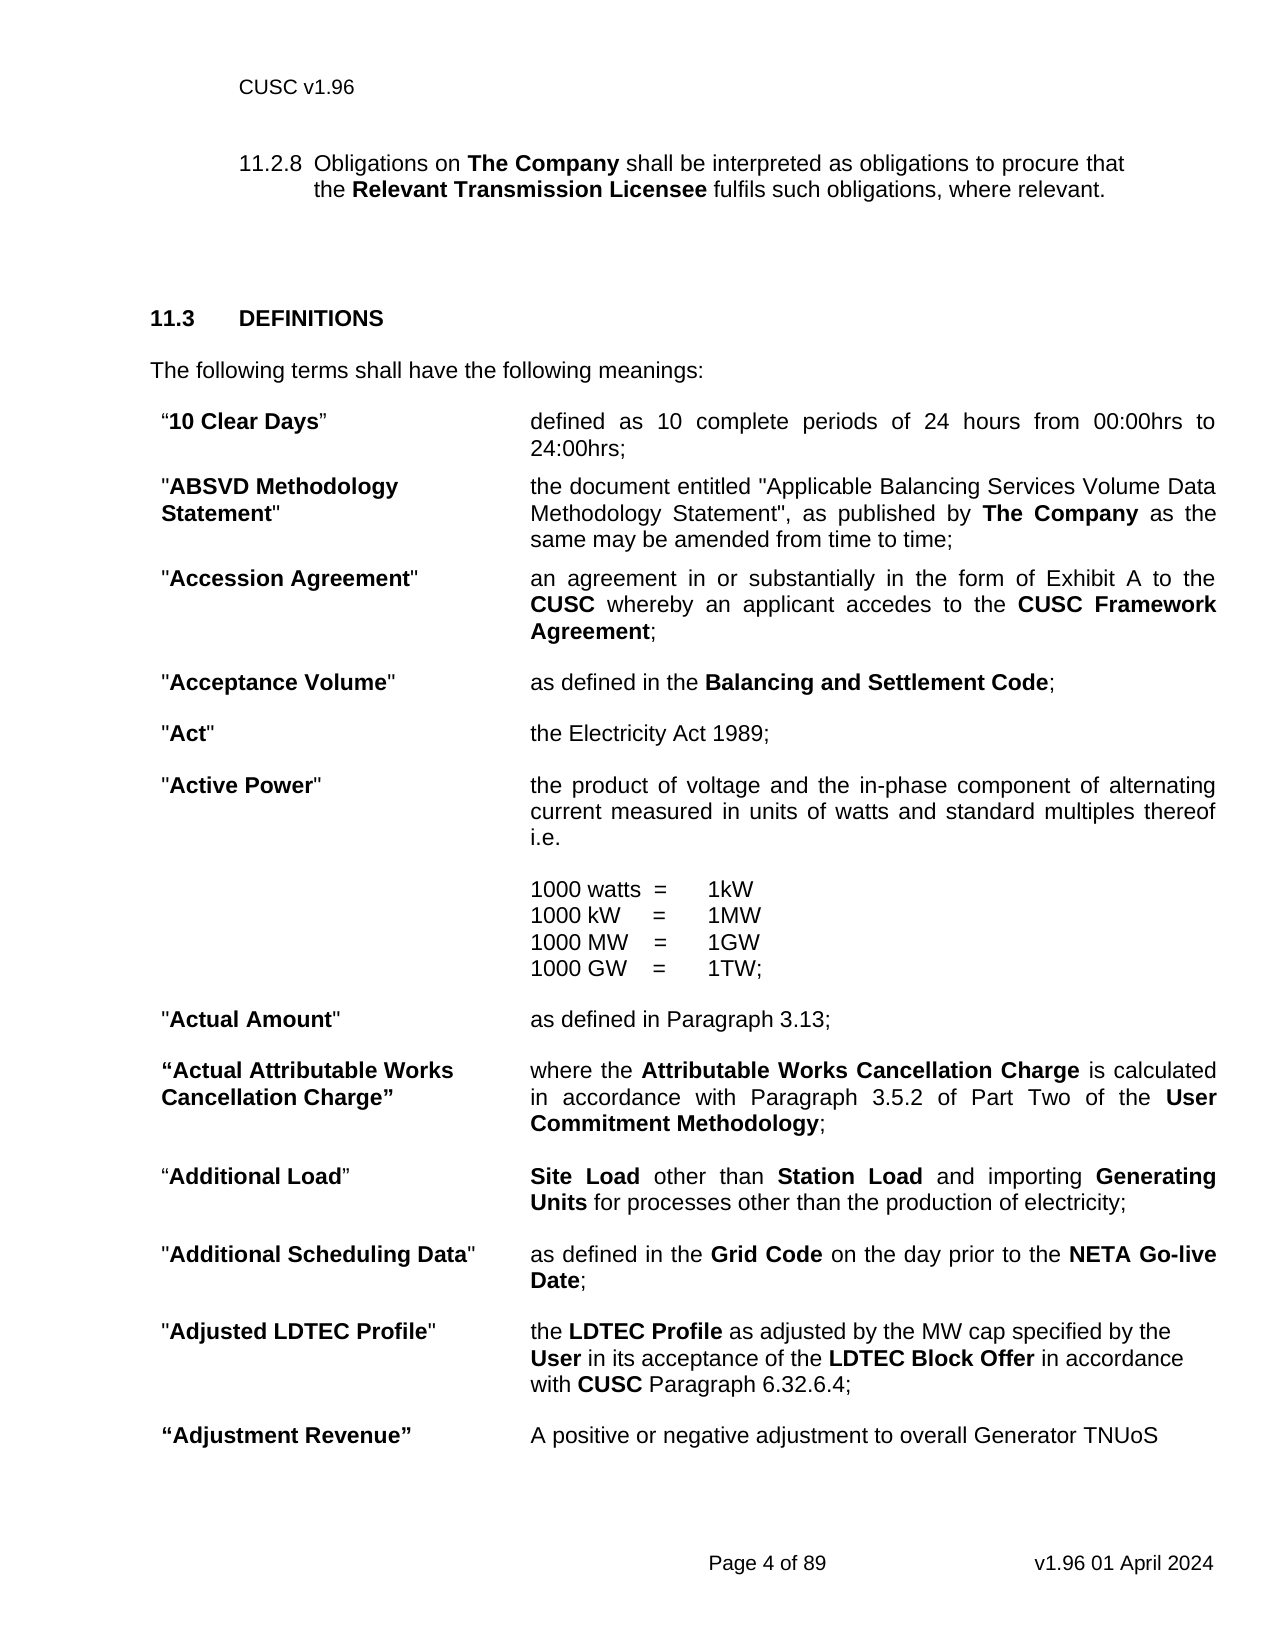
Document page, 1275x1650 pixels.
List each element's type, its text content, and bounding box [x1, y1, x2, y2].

table_cell “Actual Attributable Works Cancellation Charge” [150, 1058, 519, 1163]
text The following terms shall have the following meanings: [150, 357, 1125, 383]
table_cell "Adjusted LDTEC Profile" [150, 1318, 519, 1422]
table_header “10 Clear Days” [150, 408, 519, 473]
subtitle Obligations on The Company shall be interpreted as obligations to procure that the Relevant Transmission Licensee fulfils such obligations, where relevant. [238, 150, 1125, 203]
table_cell "Accession Agreement" [150, 565, 519, 669]
table_cell "Acceptance Volume" [150, 669, 519, 720]
table_header defined as 10 complete periods of 24 hours from 00:00hrs to 24:00hrs; [519, 408, 1228, 473]
table_cell as defined in the Balancing and Settlement Code; [519, 669, 1228, 720]
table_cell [150, 1423, 519, 1474]
table_cell as defined in the Grid Code on the day prior to the NETA Go-live Date; [519, 1241, 1228, 1318]
subtitle 11.3 DEFINITIONS [150, 305, 1125, 332]
table_cell "Active Power" [150, 772, 519, 1006]
table_cell Site Load other than Station Load and importing Generating Units for processes other than the production of electricity; [519, 1163, 1228, 1241]
table_cell an agreement in or substantially in the form of Exhibit A to the CUSC whereby an applicant accedes to the CUSC Framework Agreement; [519, 565, 1228, 669]
table_cell "ABSVD Methodology Statement" [150, 473, 519, 565]
table_cell the LDTEC Profile as adjusted by the MW cap specified by the User in its acceptance of the LDTEC Block Offer in accordance with CUSC Paragraph 6.32.6.4; [519, 1318, 1228, 1422]
table_cell as defined in Paragraph 3.13; [519, 1006, 1228, 1057]
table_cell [519, 1423, 1228, 1474]
table_cell the Electricity Act 1989; [519, 720, 1228, 772]
table_cell where the Attributable Works Cancellation Charge is calculated in accordance with Paragraph 3.5.2 of Part Two of the User Commitment Methodology; [519, 1058, 1228, 1163]
table_cell the document entitled "Applicable Balancing Services Volume Data Methodology Statement", as published by The Company as the same may be amended from time to time; [519, 473, 1228, 565]
table_cell "Actual Amount" [150, 1006, 519, 1057]
table_cell “Additional Load” [150, 1163, 519, 1241]
table_cell the product of voltage and the in-phase component of alternating current measured in units of watts and standard multiples thereof i.e. 1000 watts = 1kW 1000 kW = 1MW 1000 MW = 1GW 1000 GW = 1TW; [519, 772, 1228, 1006]
table_cell "Act" [150, 720, 519, 772]
table_cell "Additional Scheduling Data" [150, 1241, 519, 1318]
